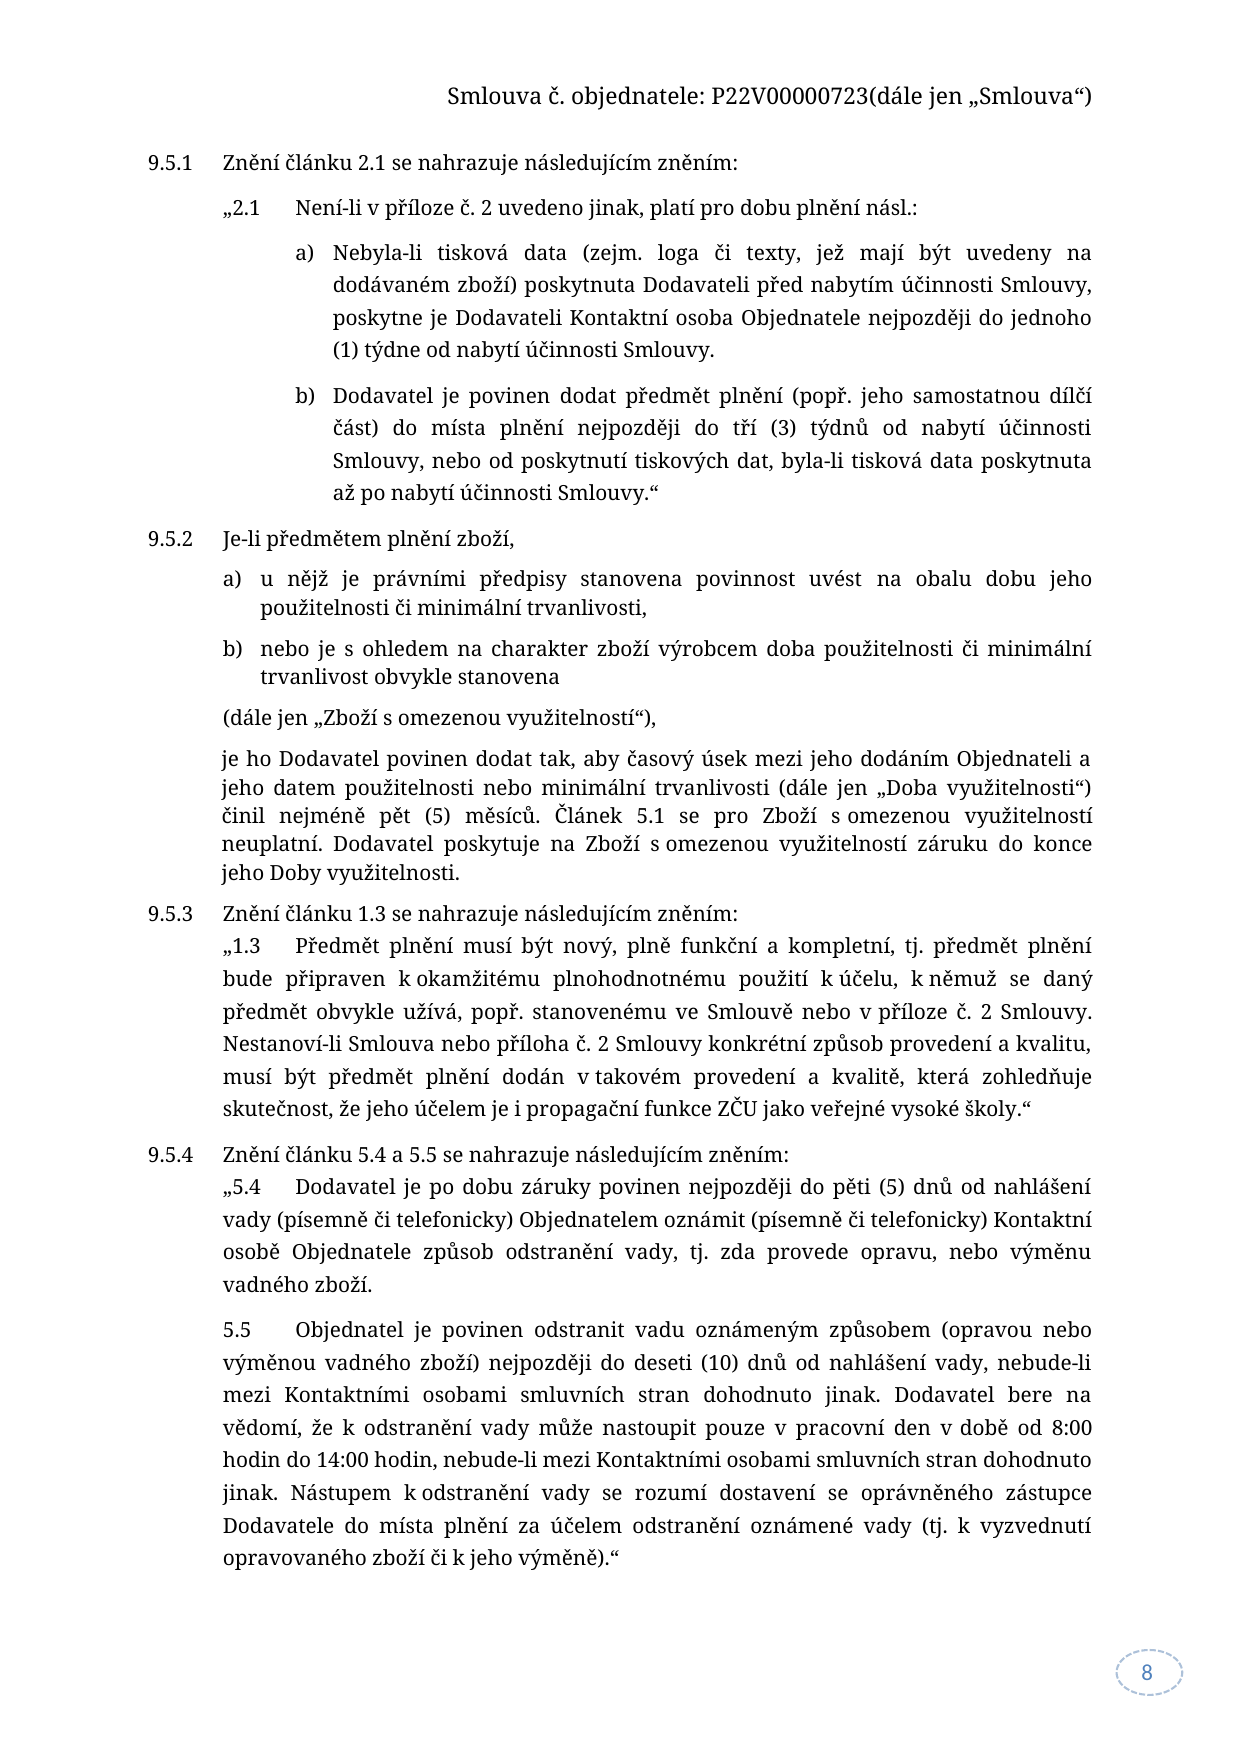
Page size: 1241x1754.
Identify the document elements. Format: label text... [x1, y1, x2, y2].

list Znění článku 1.3 se nahrazuje následujícím zněním: [148, 899, 1093, 927]
list Dodavatel je povinen dodat předmět plnění (popř. jeho samostatnou dílčí část) do místa plnění nejpozději do tří (3) týdnů od nabytí účinnosti Smlouvy, nebo od poskytnutí tiskových dat, byla-li tisková data poskytnuta až po nabytí účinnosti Smlouvy.“ [295, 381, 1093, 507]
list „1.3 Předmět plnění musí být nový, plně funkční a kompletní, tj. předmět plnění bude připraven k okamžitému plnohodnotnému použití k účelu, k němuž se daný předmět obvykle užívá, popř. stanovenému ve Smlouvě nebo v příloze č. 2 Smlouvy. Nestanoví-li Smlouva nebo příloha č. 2 Smlouvy konkrétní způsob provedení a kvalitu, musí být předmět plnění dodán v takovém provedení a kvalitě, která zohledňuje skutečnost, že jeho účelem je i propagační funkce ZČU jako veřejné vysoké školy.“ [223, 932, 1093, 1123]
list Je-li předmětem plnění zboží, [148, 524, 1093, 552]
list „5.4 Dodavatel je po dobu záruky povinen nejpozději do pěti (5) dnů od nahlášení vady (písemně či telefonicky) Objednatelem oznámit (písemně či telefonicky) Kontaktní osobě Objednatele způsob odstranění vady, tj. zda provede opravu, nebo výměnu vadného zboží. [223, 1172, 1093, 1298]
list nebo je s ohledem na charakter zboží výrobcem doba použitelnosti či minimální trvanlivost obvykle stanovena [223, 634, 1093, 691]
list „2.1 Není-li v příloze č. 2 uvedeno jinak, platí pro dobu plnění násl.: [223, 193, 1093, 221]
text (dále jen „Zboží s omezenou využitelností“), [223, 703, 1093, 732]
list Znění článku 5.4 a 5.5 se nahrazuje následujícím zněním: [148, 1140, 1093, 1168]
list Nebyla-li tisková data (zejm. loga či texty, jež mají být uvedeny na dodávaném zboží) poskytnuta Dodavateli před nabytím účinnosti Smlouvy, poskytne je Dodavateli Kontaktní osoba Objednatele nejpozději do jednoho (1) týdne od nabytí účinnosti Smlouvy. [295, 238, 1093, 364]
text je ho Dodavatel povinen dodat tak, aby časový úsek mezi jeho dodáním Objednateli a jeho datem použitelnosti nebo minimální trvanlivosti (dále jen „Doba využitelnosti“) činil nejméně pět (5) měsíců. Článek 5.1 se pro Zboží s omezenou využitelností neuplatní. Dodavatel poskytuje na Zboží s omezenou využitelností záruku do konce jeho Doby využitelnosti. [221, 744, 1093, 886]
list 5.5 Objednatel je povinen odstranit vadu oznámeným způsobem (opravou nebo výměnou vadného zboží) nejpozději do deseti (10) dnů od nahlášení vady, nebude-li mezi Kontaktními osobami smluvních stran dohodnuto jinak. Dodavatel bere na vědomí, že k odstranění vady může nastoupit pouze v pracovní den v době od 8:00 hodin do 14:00 hodin, nebude-li mezi Kontaktními osobami smluvních stran dohodnuto jinak. Nástupem k odstranění vady se rozumí dostavení se oprávněného zástupce Dodavatele do místa plnění za účelem odstranění oznámené vady (tj. k vyzvednutí opravovaného zboží či k jeho výměně).“ [223, 1315, 1093, 1572]
list Znění článku 2.1 se nahrazuje následujícím zněním: [148, 148, 1093, 176]
list u nějž je právními předpisy stanovena povinnost uvést na obalu dobu jeho použitelnosti či minimální trvanlivosti, [223, 564, 1093, 621]
